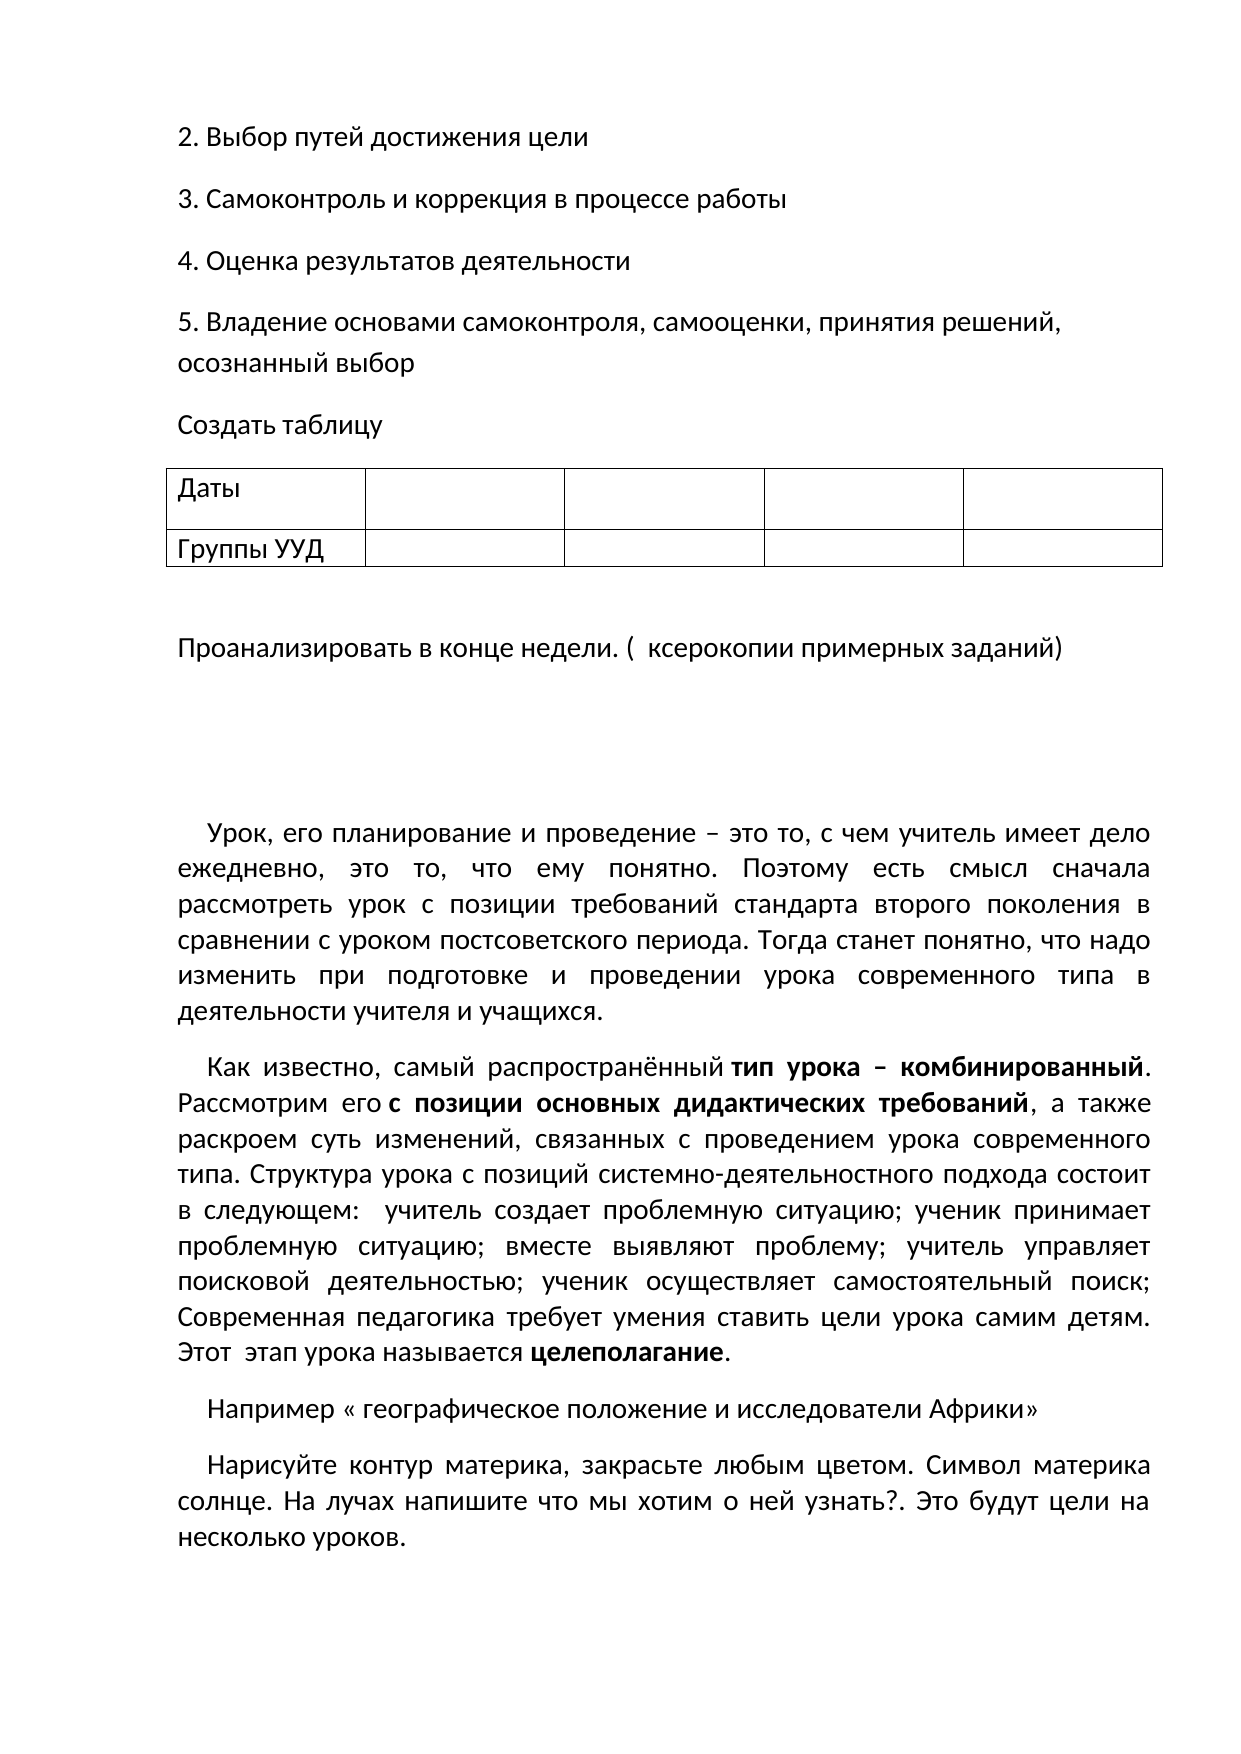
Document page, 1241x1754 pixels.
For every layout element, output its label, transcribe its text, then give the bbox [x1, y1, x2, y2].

text Урок, его планирование и проведение – это то, с чем учитель имеет дело ежедневно, это то, что ему понятно. Поэтому есть смысл сначала рассмотреть урок с позиции требований стандарта второго поколения в сравнении с уроком постсоветского периода. Тогда станет понятно, что надо изменить при подготовке и проведении урока современного типа в деятельности учителя и учащихся. [177, 814, 1152, 1028]
table_header [565, 469, 764, 529]
table_header [964, 469, 1162, 529]
table_header [765, 469, 963, 529]
table_cell [964, 530, 1162, 566]
text 5. Владение основами самоконтроля, самооценки, принятия решений, осознанный выбор [177, 303, 1152, 380]
text Создать таблицу [177, 406, 1152, 442]
table_header [366, 469, 564, 529]
text 4. Оценка результатов деятельности [177, 242, 1152, 277]
text 2. Выбор путей достижения цели [177, 118, 1152, 154]
table_cell [565, 530, 764, 566]
text Проанализировать в конце недели. ( ксерокопии примерных заданий) [177, 629, 1152, 664]
text Нарисуйте контур материка, закрасьте любым цветом. Символ материка солнце. На лучах напишите что мы хотим о ней узнать?. Это будут цели на несколько уроков. [177, 1446, 1152, 1553]
text Как известно, самый распространённый тип урока – комбинированный. Рассмотрим его с позиции основных дидактических требований, а также раскроем суть изменений, связанных с проведением урока современного типа. Структура урока с позиций системно-деятельностного подхода состоит в следующем: учитель создает проблемную ситуацию; ученик принимает проблемную ситуацию; вместе выявляют проблему; учитель управляет поисковой деятельностью; ученик осуществляет самостоятельный поиск; Современная педагогика требует умения ставить цели урока самим детям. Этот этап урока называется целеполагание. [177, 1048, 1152, 1369]
text Например « географическое положение и исследователи Африки» [177, 1390, 1152, 1426]
table_header Даты [167, 469, 365, 529]
table_cell Группы УУД [167, 530, 365, 566]
text 3. Самоконтроль и коррекция в процессе работы [177, 180, 1152, 216]
table_cell [765, 530, 963, 566]
table_cell [366, 530, 564, 566]
